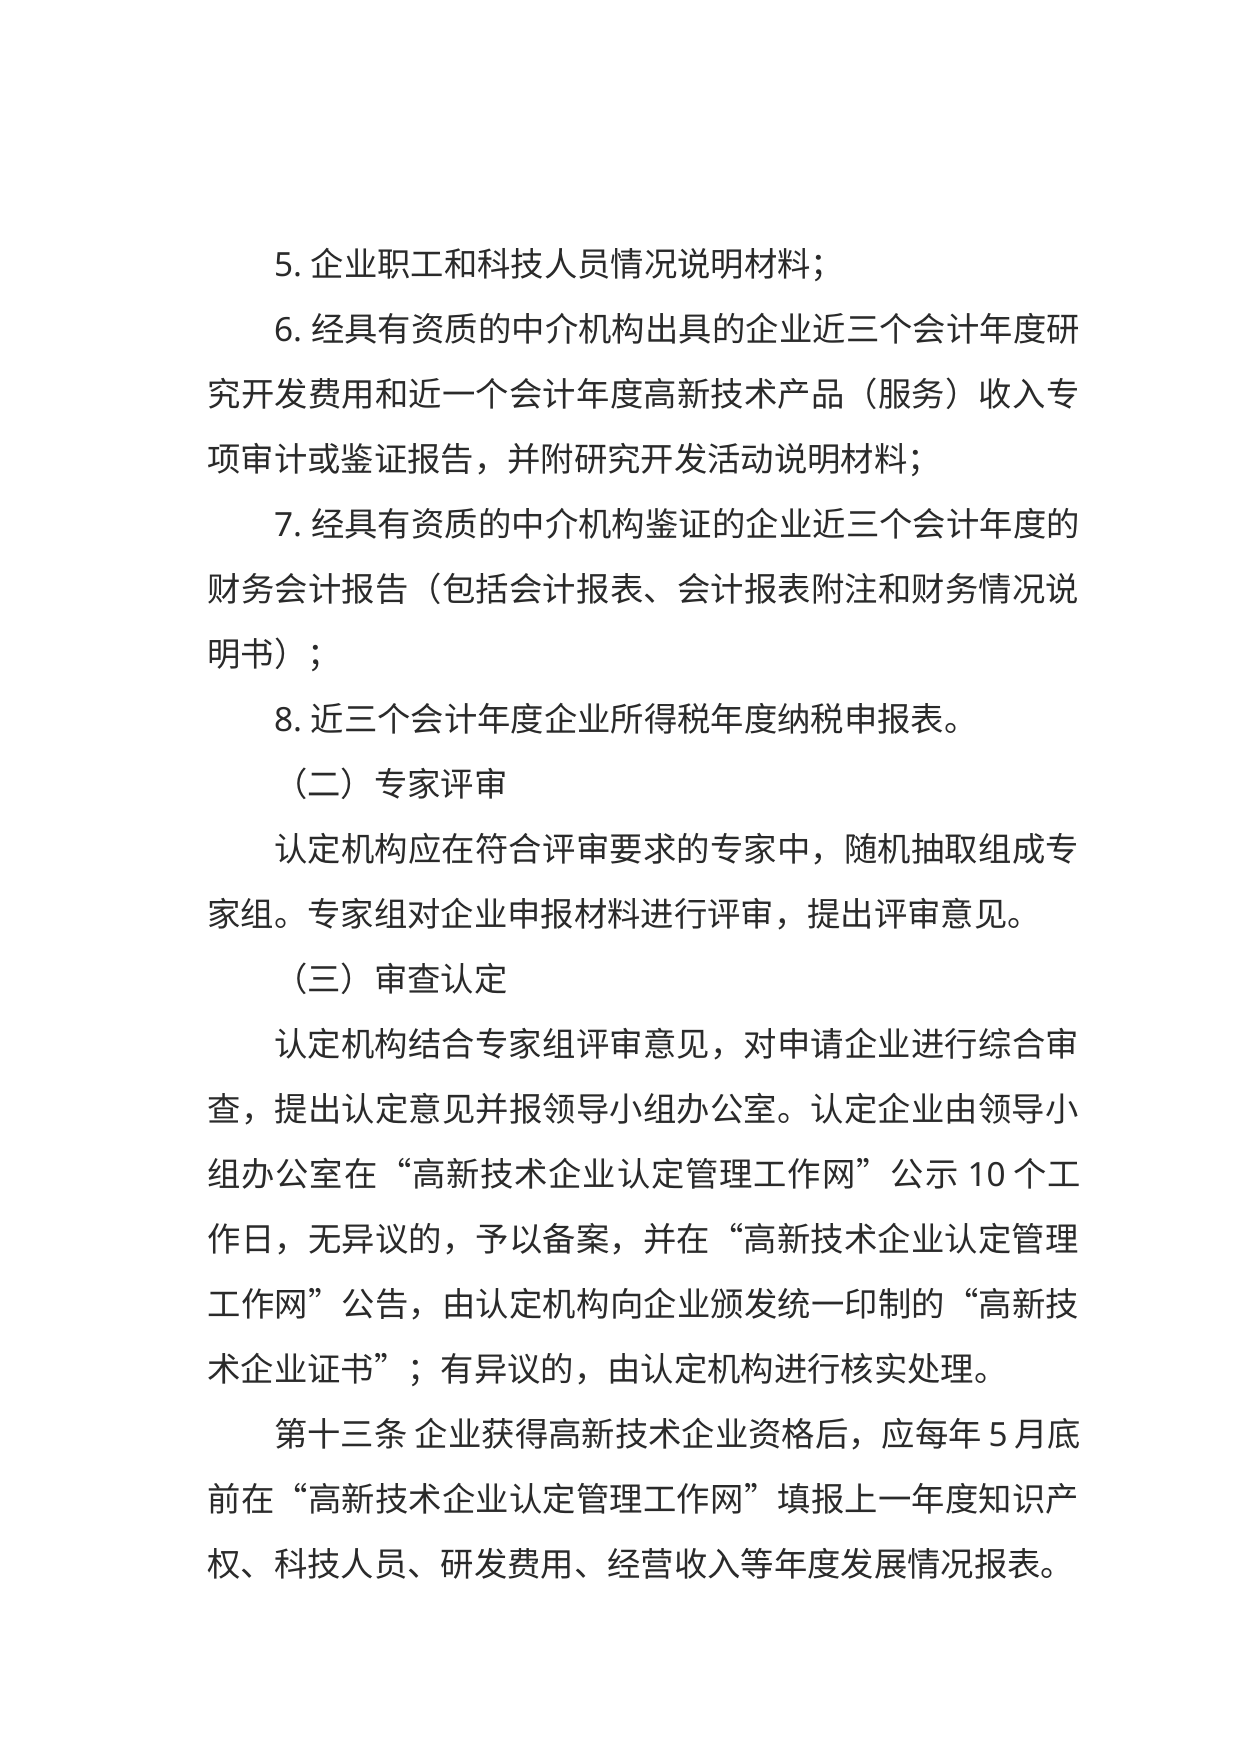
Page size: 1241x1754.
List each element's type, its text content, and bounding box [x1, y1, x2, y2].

text 认定机构应在符合评审要求的专家中，随机抽取组成专家组。专家组对企业申报材料进行评审，提出评审意见。 [207, 815, 1081, 945]
text 6. 经具有资质的中介机构出具的企业近三个会计年度研究开发费用和近一个会计年度高新技术产品（服务）收入专项审计或鉴证报告，并附研究开发活动说明材料； [207, 295, 1081, 490]
text （三）审查认定 [207, 945, 1081, 1010]
text 5. 企业职工和科技人员情况说明材料； [207, 230, 1081, 295]
text 第十三条 企业获得高新技术企业资格后，应每年5月底前在“高新技术企业认定管理工作网”填报上一年度知识产权、科技人员、研发费用、经营收入等年度发展情况报表。 [207, 1400, 1081, 1595]
text 7. 经具有资质的中介机构鉴证的企业近三个会计年度的财务会计报告（包括会计报表、会计报表附注和财务情况说明书）； [207, 490, 1081, 685]
text 8. 近三个会计年度企业所得税年度纳税申报表。 [207, 685, 1081, 750]
text 认定机构结合专家组评审意见，对申请企业进行综合审查，提出认定意见并报领导小组办公室。认定企业由领导小组办公室在“高新技术企业认定管理工作网”公示10个工作日，无异议的，予以备案，并在“高新技术企业认定管理工作网”公告，由认定机构向企业颁发统一印制的“高新技术企业证书”；有异议的，由认定机构进行核实处理。 [207, 1010, 1081, 1400]
text （二）专家评审 [207, 750, 1081, 815]
